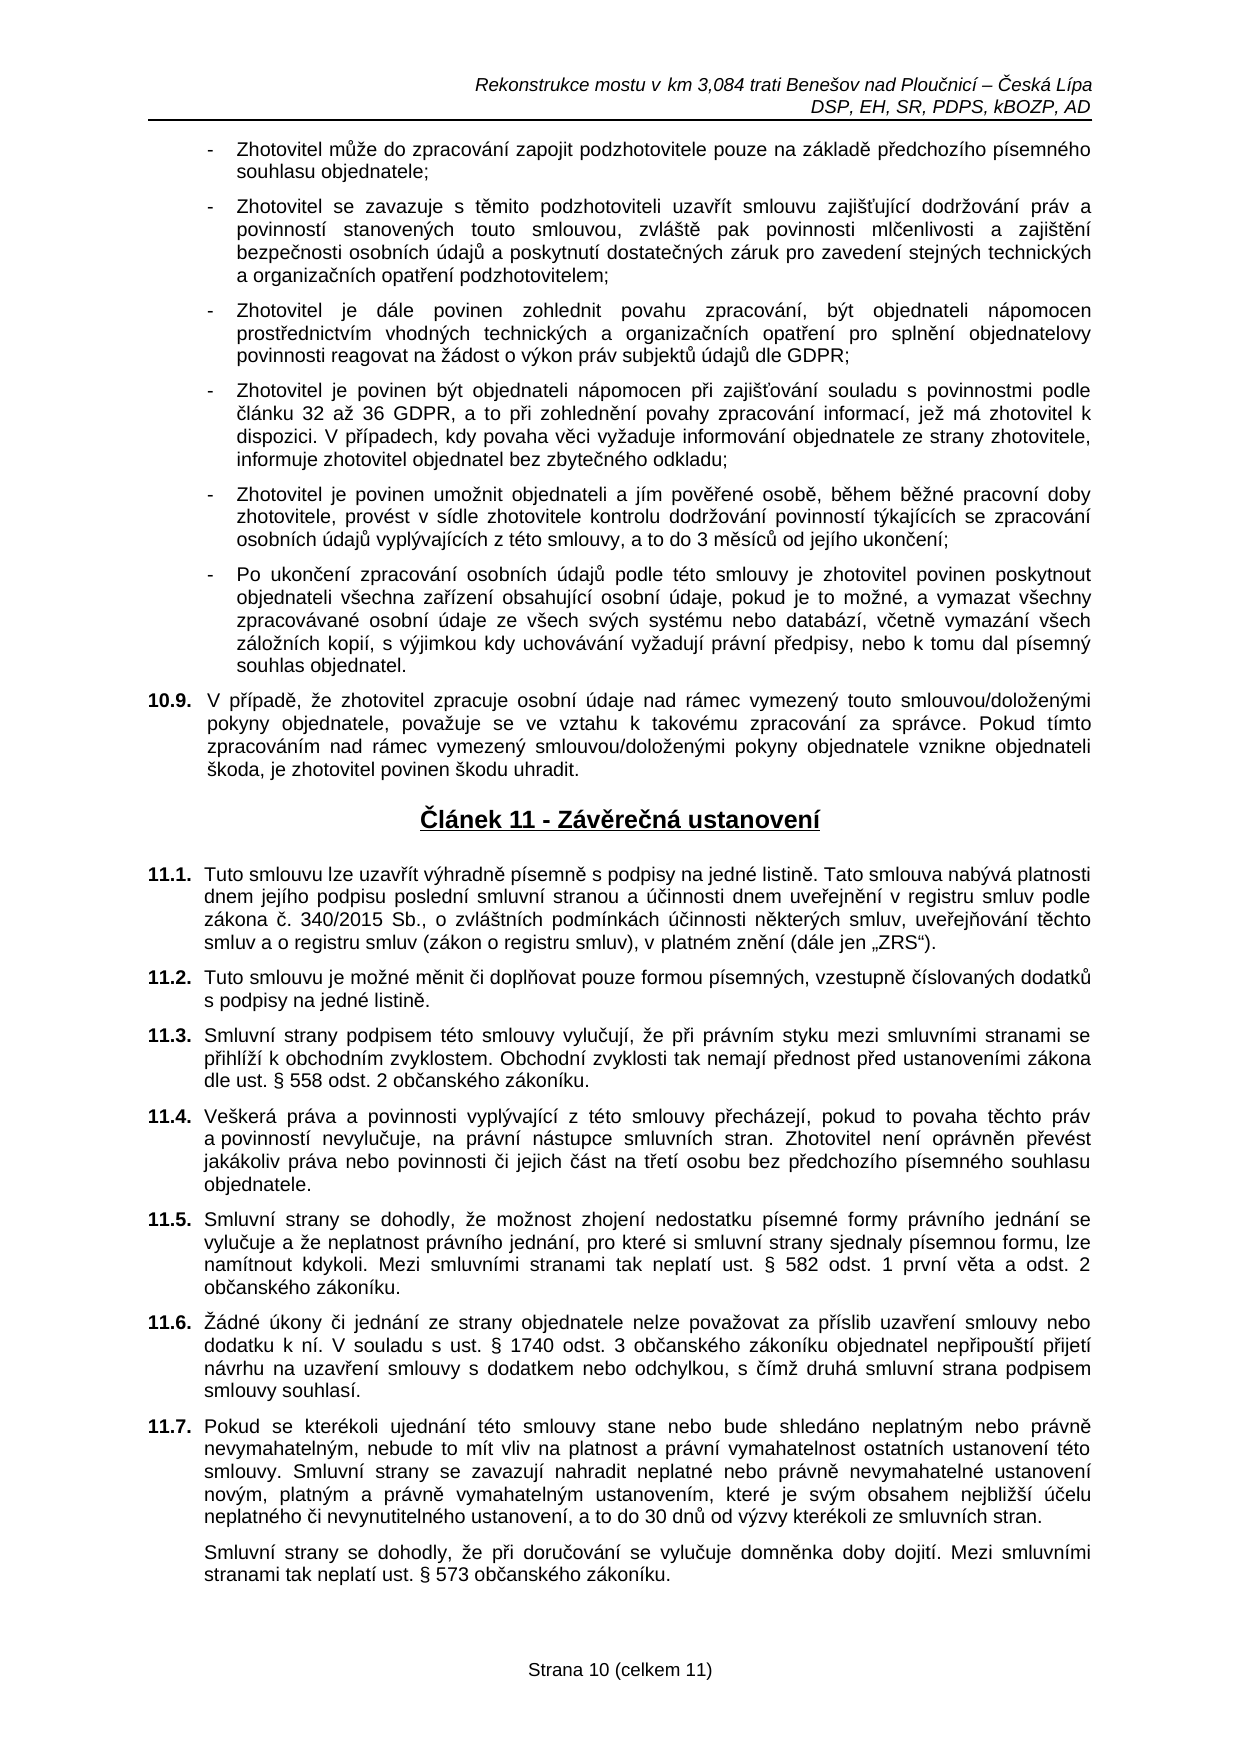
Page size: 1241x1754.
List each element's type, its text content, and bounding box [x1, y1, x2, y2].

text 11.3. Smluvní strany podpisem této smlouvy vylučují, že při právním styku mezi smluvními stranami se přihlíží k obchodním zvyklostem. Obchodní zvyklosti tak nemají přednost před ustanoveními zákona dle ust. § 558 odst. 2 občanského zákoníku. [148, 1024, 1092, 1092]
text 11.7. Pokud se kterékoli ujednání této smlouvy stane nebo bude shledáno neplatným nebo právně nevymahatelným, nebude to mít vliv na platnost a právní vymahatelnost ostatních ustanovení této smlouvy. Smluvní strany se zavazují nahradit neplatné nebo právně nevymahatelné ustanovení novým, platným a právně vymahatelným ustanovením, které je svým obsahem nejbližší účelu neplatného či nevynutitelného ustanovení, a to do 30 dnů od výzvy kterékoli ze smluvních stran. [148, 1414, 1092, 1528]
text 11.1. Tuto smlouvu lze uzavřít výhradně písemně s podpisy na jedné listině. Tato smlouva nabývá platnosti dnem jejího podpisu poslední smluvní stranou a účinnosti dnem uveřejnění v registru smluv podle zákona č. 340/2015 Sb., o zvláštních podmínkách účinnosti některých smluv, uveřejňování těchto smluv a o registru smluv (zákon o registru smluv), v platném znění (dále jen „ZRS“). [148, 863, 1092, 953]
text 10.9. V případě, že zhotovitel zpracuje osobní údaje nad rámec vymezený touto smlouvou/doloženými pokyny objednatele, považuje se ve vztahu k takovému zpracování za správce. Pokud tímto zpracováním nad rámec vymezený smlouvou/doloženými pokyny objednatele vznikne objednateli škoda, je zhotovitel povinen škodu uhradit. [148, 689, 1092, 780]
text 11.2. Tuto smlouvu je možné měnit či doplňovat pouze formou písemných, vzestupně číslovaných dodatků s podpisy na jedné listině. [148, 966, 1092, 1011]
text - Zhotovitel je dále povinen zohlednit povahu zpracování, být objednateli nápomocen prostřednictvím vhodných technických a organizačních opatření pro splnění objednatelovy povinnosti reagovat na žádost o výkon práv subjektů údajů dle GDPR; [207, 299, 1092, 367]
text 11.4. Veškerá práva a povinnosti vyplývající z této smlouvy přecházejí, pokud to povaha těchto práv a povinností nevylučuje, na právní nástupce smluvních stran. Zhotovitel není oprávněn převést jakákoliv práva nebo povinnosti či jejich část na třetí osobu bez předchozího písemného souhlasu objednatele. [148, 1104, 1092, 1195]
text - Zhotovitel je povinen umožnit objednateli a jím pověřené osobě, během běžné pracovní doby zhotovitele, provést v sídle zhotovitele kontrolu dodržování povinností týkajících se zpracování osobních údajů vyplývajících z této smlouvy, a to do 3 měsíců od jejího ukončení; [207, 483, 1092, 551]
text - Zhotovitel může do zpracování zapojit podzhotovitele pouze na základě předchozího písemného souhlasu objednatele; [207, 137, 1092, 183]
text 11.6. Žádné úkony či jednání ze strany objednatele nelze považovat za příslib uzavření smlouvy nebo dodatku k ní. V souladu s ust. § 1740 odst. 3 občanského zákoníku objednatel nepřipouští přijetí návrhu na uzavření smlouvy s dodatkem nebo odchylkou, s čímž druhá smluvní strana podpisem smlouvy souhlasí. [148, 1311, 1092, 1402]
text Smluvní strany se dohodly, že při doručování se vylučuje domněnka doby dojití. Mezi smluvními stranami tak neplatí ust. § 573 občanského zákoníku. [148, 1541, 1092, 1586]
subtitle Článek 11 - Závěrečná ustanovení [148, 805, 1092, 834]
text - Zhotovitel je povinen být objednateli nápomocen při zajišťování souladu s povinnostmi podle článku 32 až 36 GDPR, a to při zohlednění povahy zpracování informací, jež má zhotovitel k dispozici. V případech, kdy povaha věci vyžaduje informování objednatele ze strany zhotovitele, informuje zhotovitel objednatel bez zbytečného odkladu; [207, 379, 1092, 470]
text - Po ukončení zpracování osobních údajů podle této smlouvy je zhotovitel povinen poskytnout objednateli všechna zařízení obsahující osobní údaje, pokud je to možné, a vymazat všechny zpracovávané osobní údaje ze všech svých systému nebo databází, včetně vymazání všech záložních kopií, s výjimkou kdy uchovávání vyžadují právní předpisy, nebo k tomu dal písemný souhlas objednatel. [207, 563, 1092, 677]
text - Zhotovitel se zavazuje s těmito podzhotoviteli uzavřít smlouvu zajišťující dodržování práv a povinností stanovených touto smlouvou, zvláště pak povinnosti mlčenlivosti a zajištění bezpečnosti osobních údajů a poskytnutí dostatečných záruk pro zavedení stejných technických a organizačních opatření podzhotovitelem; [207, 195, 1092, 286]
text 11.5. Smluvní strany se dohodly, že možnost zhojení nedostatku písemné formy právního jednání se vylučuje a že neplatnost právního jednání, pro které si smluvní strany sjednaly písemnou formu, lze namítnout kdykoli. Mezi smluvními stranami tak neplatí ust. § 582 odst. 1 první věta a odst. 2 občanského zákoníku. [148, 1208, 1092, 1299]
